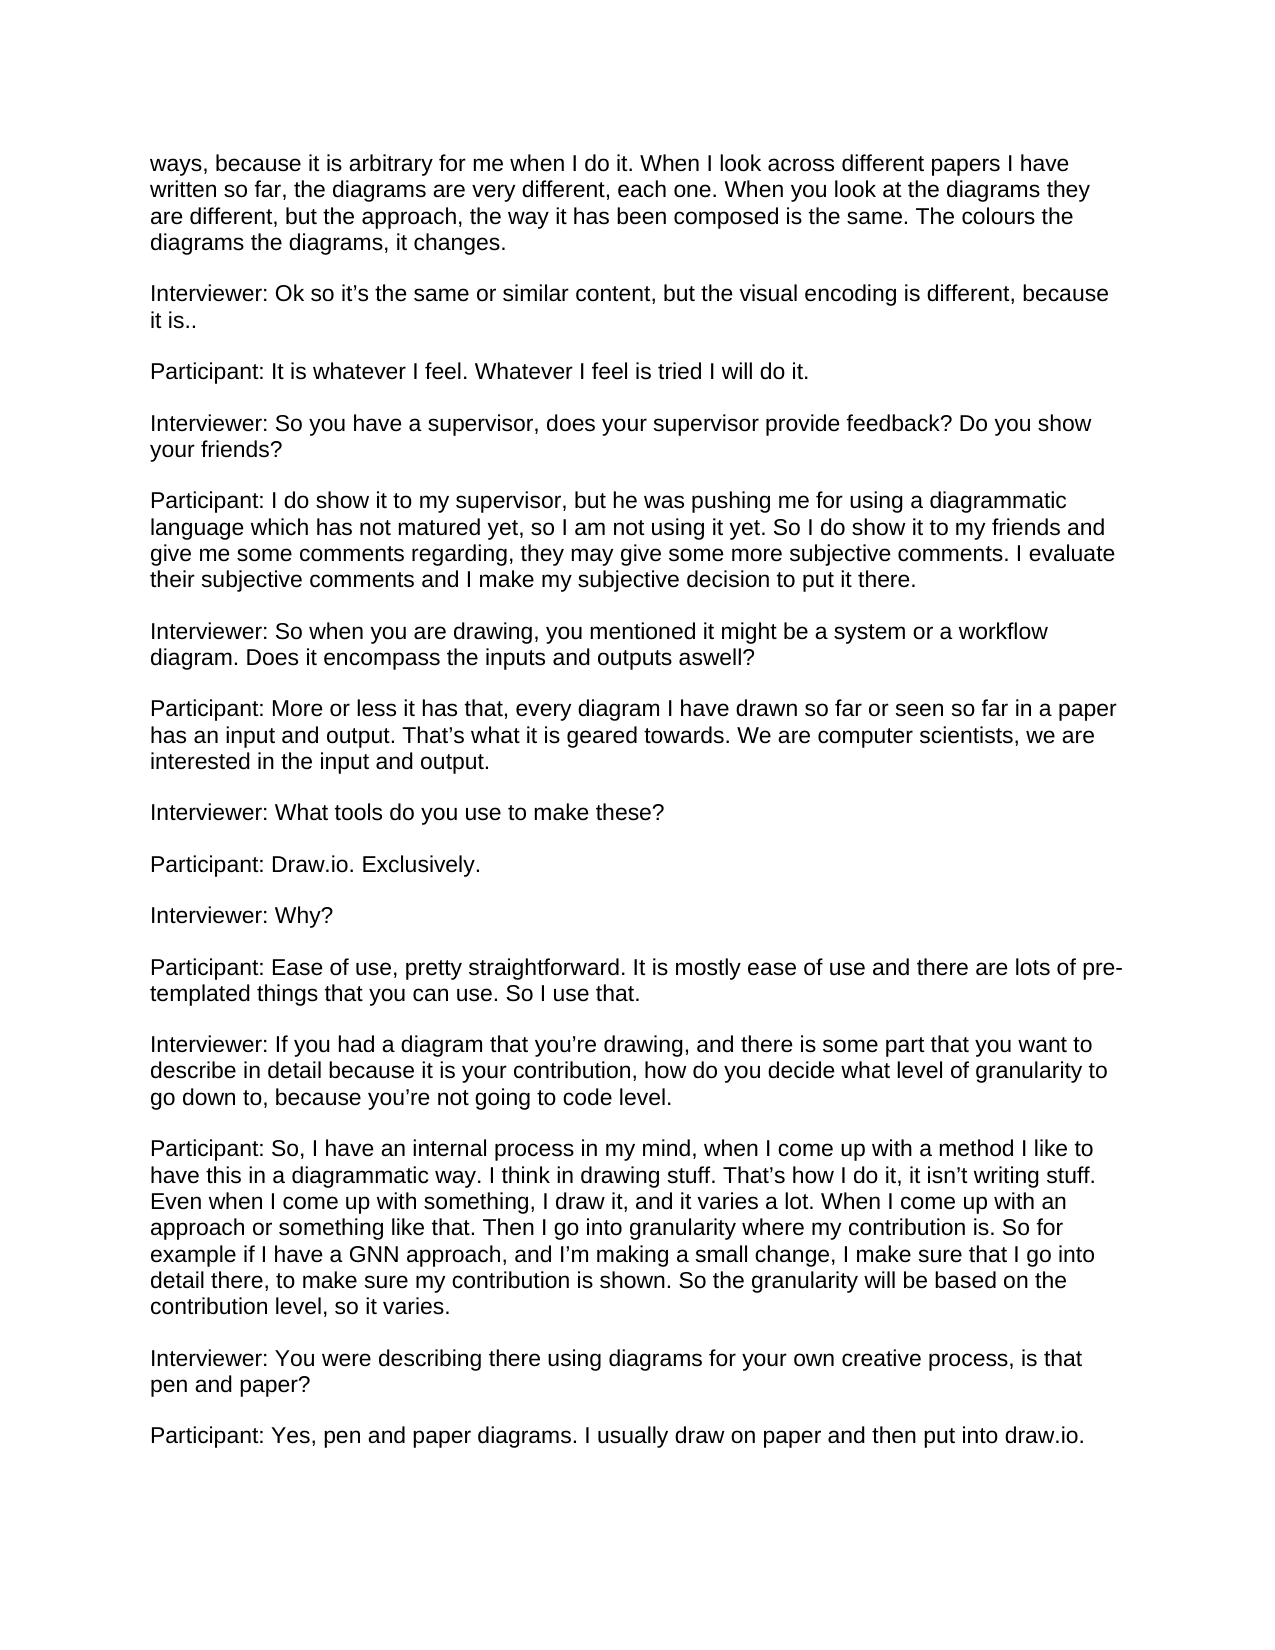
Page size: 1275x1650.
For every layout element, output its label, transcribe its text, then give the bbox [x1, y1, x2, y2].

text Participant: More or less it has that, every diagram I have drawn so far or seen so far in a paper has an input and output. That’s what it is geared towards. We are computer scientists, we are interested in the input and output. [150, 695, 1125, 774]
text Participant: Draw.io. Exclusively. [150, 851, 1125, 877]
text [150, 150, 1125, 255]
text Interviewer: So you have a supervisor, does your supervisor provide feedback? Do you show your friends? [150, 409, 1125, 462]
text Interviewer: What tools do you use to make these? [150, 799, 1125, 826]
text Participant: I do show it to my supervisor, but he was pushing me for using a diagrammatic language which has not matured yet, so I am not using it yet. So I do show it to my friends and give me some comments regarding, they may give some more subjective comments. I evaluate their subjective comments and I make my subjective decision to put it there. [150, 487, 1125, 593]
text Interviewer: Why? [150, 902, 1125, 928]
text Participant: It is whatever I feel. Whatever I feel is tried I will do it. [150, 358, 1125, 384]
text Interviewer: So when you are drawing, you mentioned it might be a system or a workflow diagram. Does it encompass the inputs and outputs aswell? [150, 618, 1125, 670]
text Participant: Ease of use, pretty straightforward. It is mostly ease of use and there are lots of pre-templated things that you can use. So I use that. [150, 953, 1125, 1006]
text Interviewer: You were describing there using diagrams for your own creative process, is that pen and paper? [150, 1345, 1125, 1397]
text Interviewer: Ok so it’s the same or similar content, but the visual encoding is different, because it is.. [150, 280, 1125, 333]
text Interviewer: If you had a diagram that you’re drawing, and there is some part that you want to describe in detail because it is your contribution, how do you decide what level of granularity to go down to, because you’re not going to code level. [150, 1031, 1125, 1110]
text Participant: So, I have an internal process in my mind, when I come up with a method I like to have this in a diagrammatic way. I think in drawing stuff. That’s how I do it, it isn’t writing stuff. Even when I come up with something, I draw it, and it varies a lot. When I come up with an approach or something like that. Then I go into granularity where my contribution is. So for example if I have a GNN approach, and I’m making a small change, I make sure that I go into detail there, to make sure my contribution is shown. So the granularity will be based on the contribution level, so it varies. [150, 1135, 1125, 1320]
text Participant: Yes, pen and paper diagrams. I usually draw on paper and then put into draw.io. [150, 1422, 1125, 1449]
